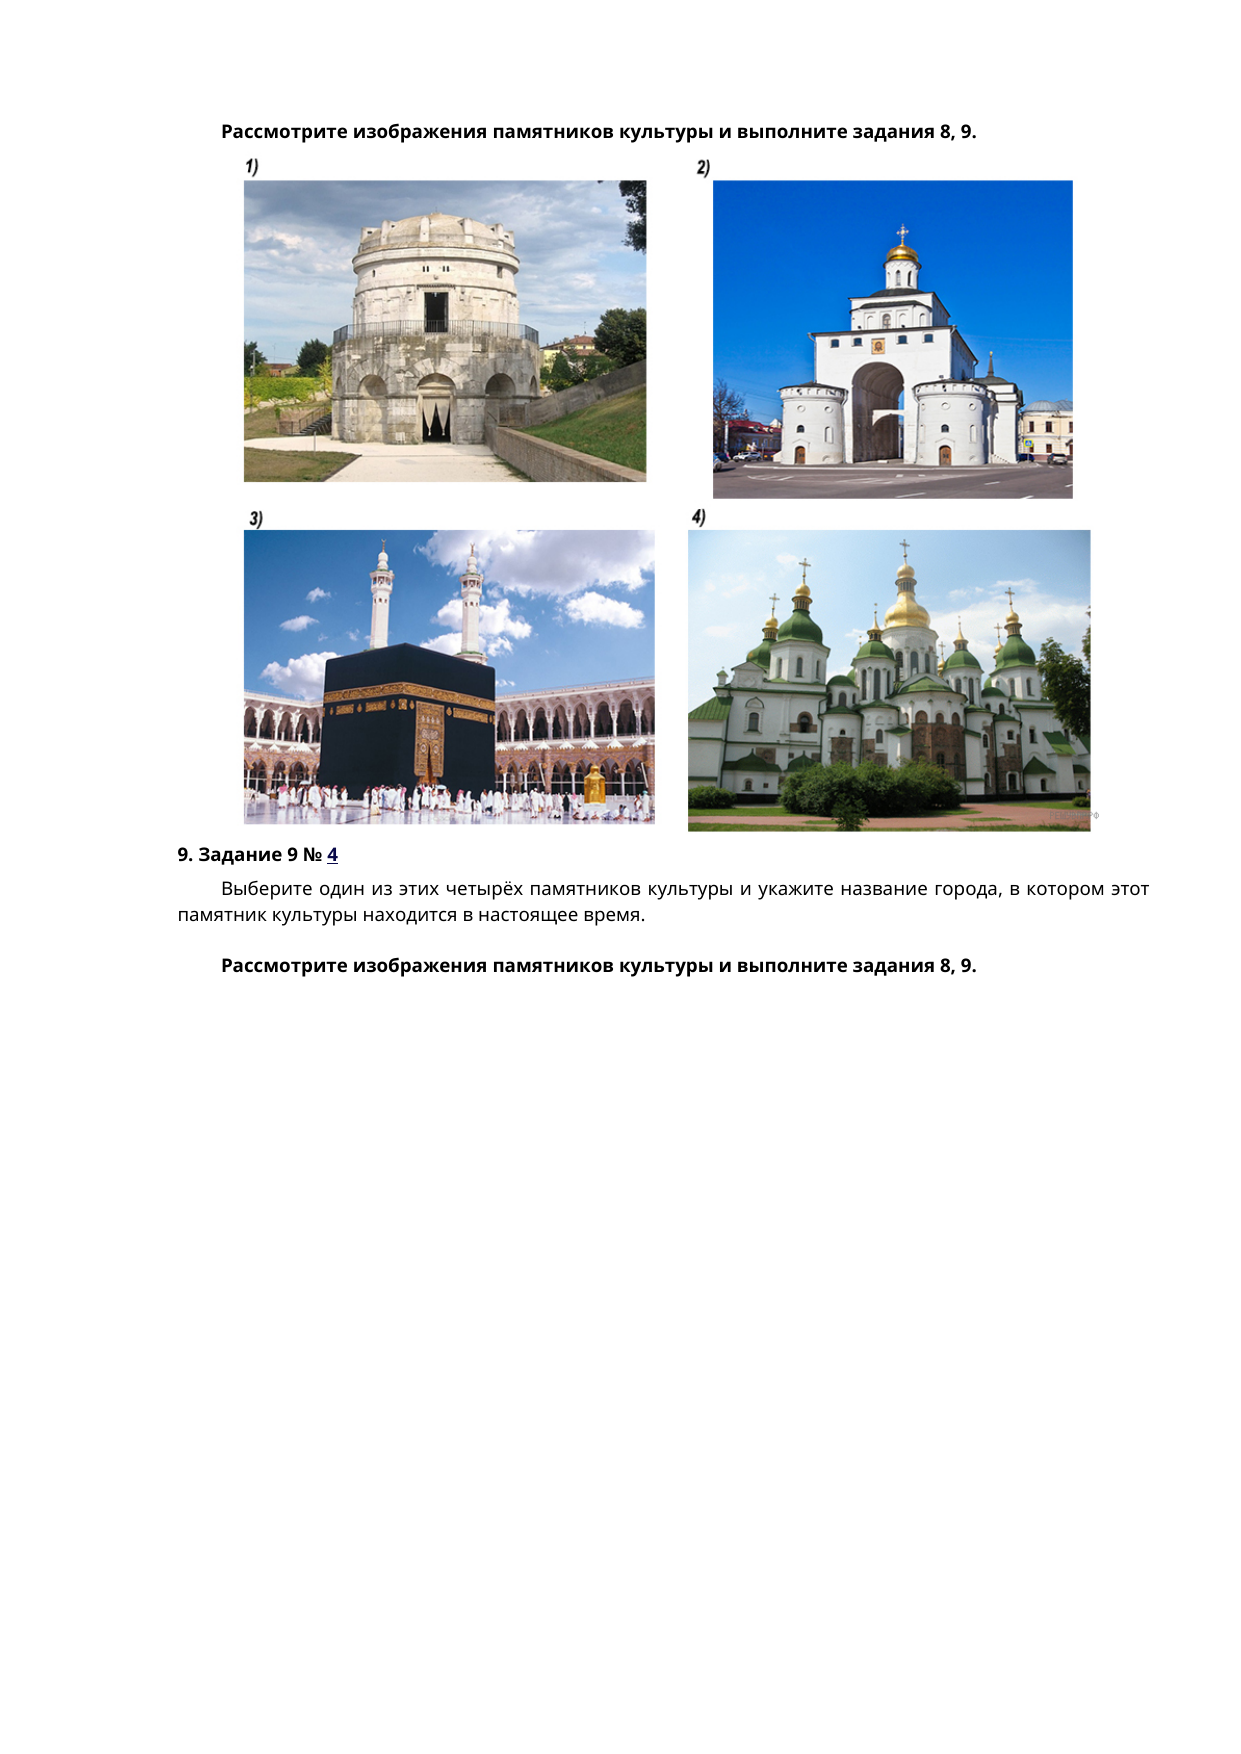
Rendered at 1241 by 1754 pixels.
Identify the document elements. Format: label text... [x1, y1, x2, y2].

text Рассмотрите изображения памятников культуры и выполните задания 8, 9. [177, 952, 1152, 978]
text 9. Задание 9 № 4 [177, 841, 1152, 867]
picture [220, 143, 1101, 842]
text Выберите один из этих четырёх памятников культуры и укажите название города, в котором этот памятник культуры находится в настоящее время. [177, 876, 1152, 927]
text Рассмотрите изображения памятников культуры и выполните задания 8, 9. [177, 118, 1152, 144]
